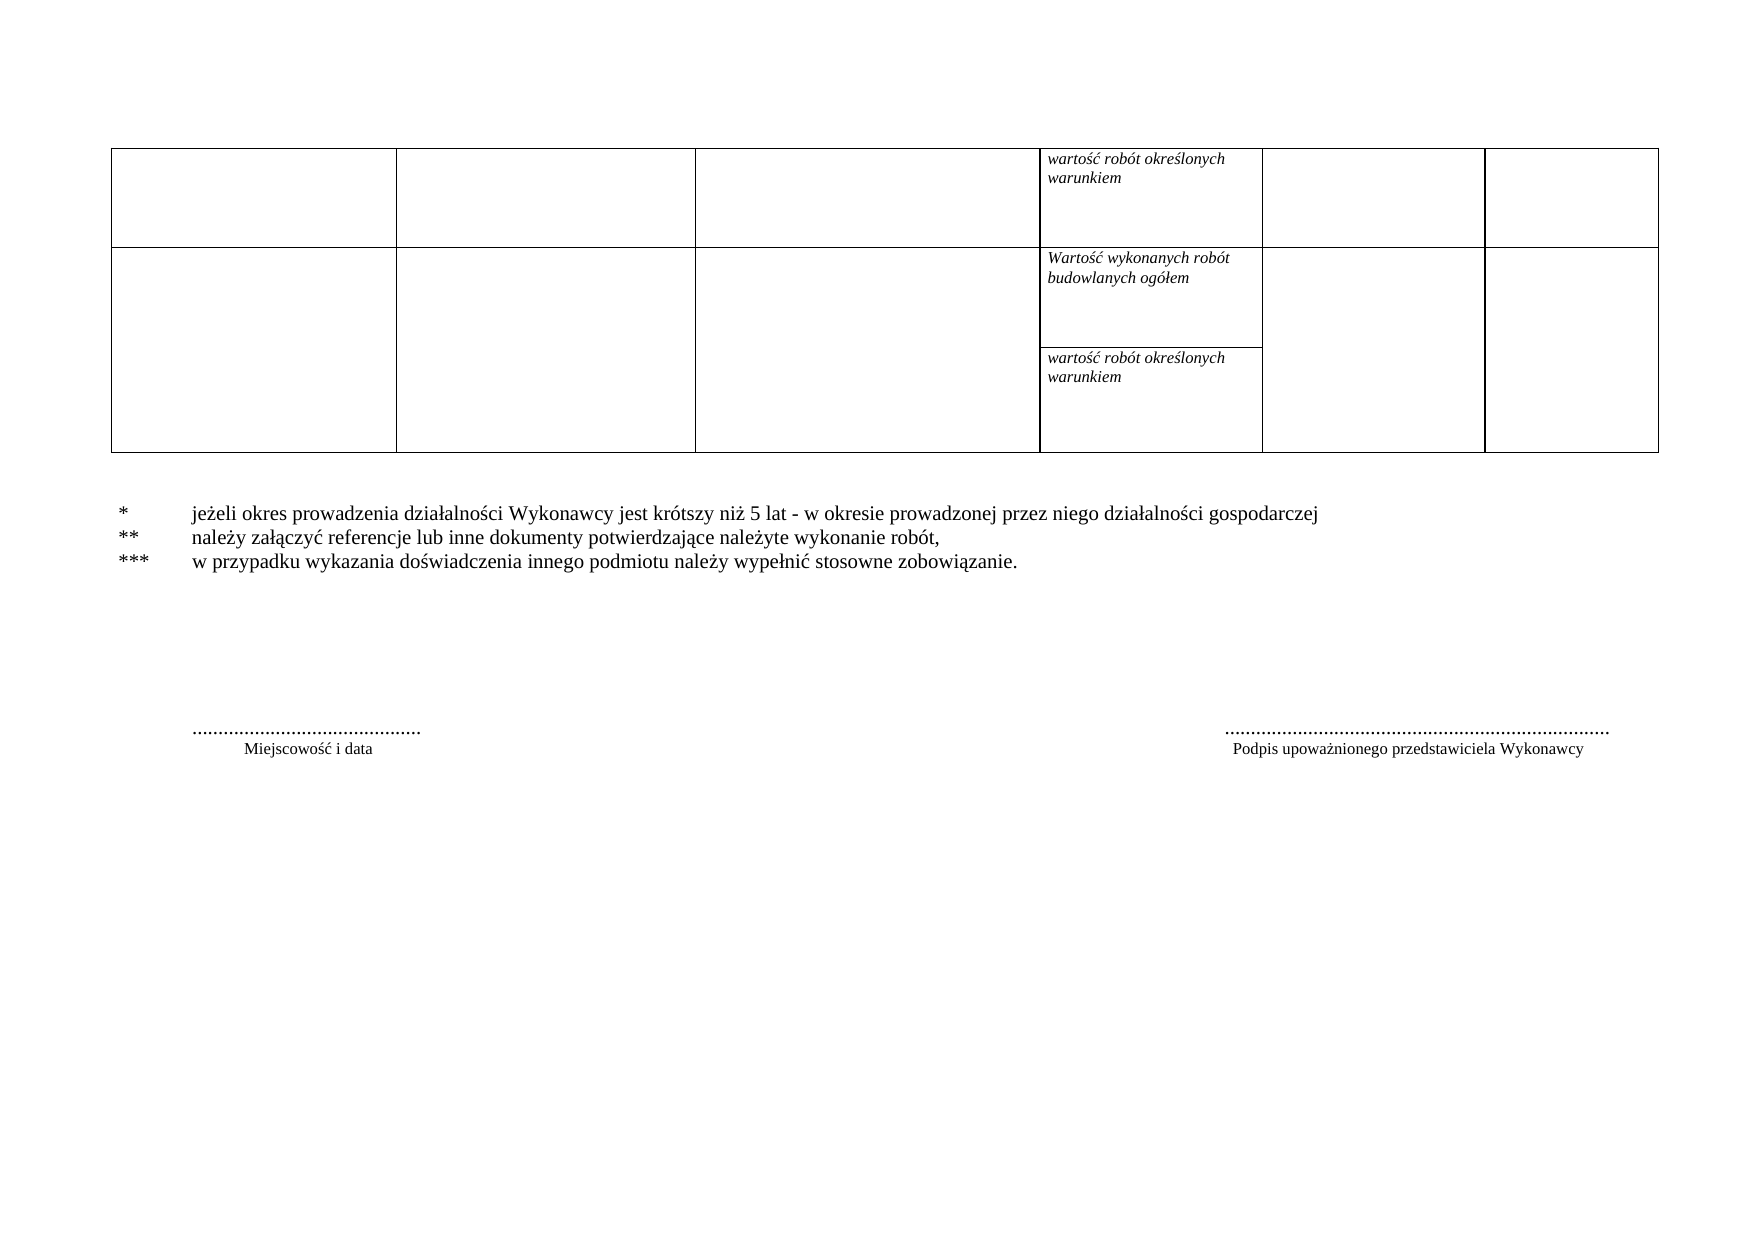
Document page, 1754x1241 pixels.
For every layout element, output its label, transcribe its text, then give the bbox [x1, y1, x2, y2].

table_cell [1486, 149, 1658, 247]
table_cell [112, 248, 396, 452]
table_cell wartość robót określonych warunkiem [1041, 348, 1262, 452]
table_cell [1486, 248, 1658, 452]
table_cell [397, 248, 695, 452]
text ** należy załączyć referencje lub inne dokumenty potwierdzające należyte wykonanie robót, [118, 525, 1636, 549]
text *** w przypadku wykazania doświadczenia innego podmiotu należy wypełnić stosowne zobowiązanie. [118, 549, 1636, 573]
table_cell [1263, 149, 1484, 247]
table_cell [112, 149, 396, 247]
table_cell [1041, 248, 1262, 347]
table_cell [696, 248, 1039, 452]
table_cell [1263, 248, 1484, 452]
table_cell [696, 149, 1039, 247]
text Miejscowość i data Podpis upoważnionego przedstawiciela Wykonawcy [118, 739, 1636, 758]
table_cell [397, 149, 695, 247]
table_cell wartość robót określonych warunkiem [1041, 149, 1262, 247]
text ............................................ .......................................................................... [118, 715, 1636, 739]
text * jeżeli okres prowadzenia działalności Wykonawcy jest krótszy niż 5 lat - w okresie prowadzonej przez niego działalności gospodarczej [118, 501, 1636, 525]
